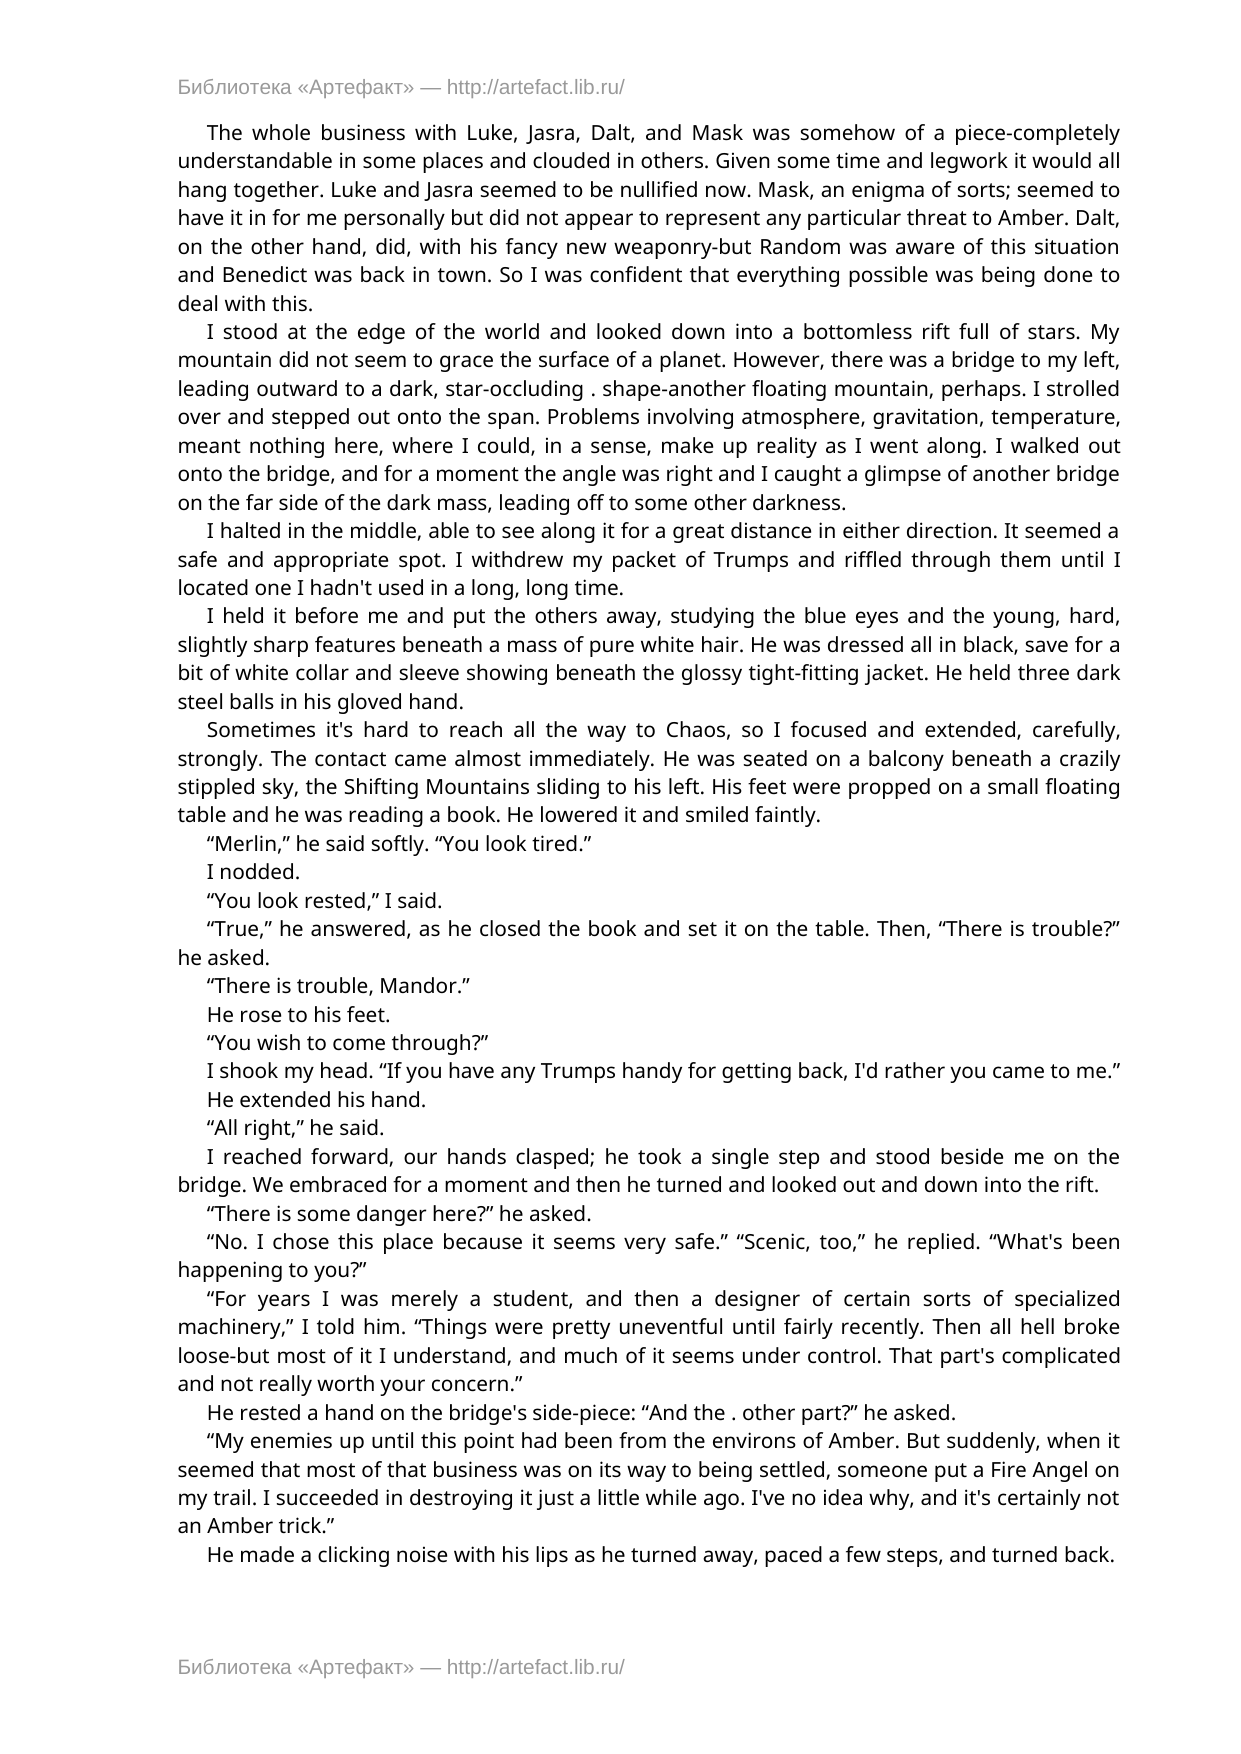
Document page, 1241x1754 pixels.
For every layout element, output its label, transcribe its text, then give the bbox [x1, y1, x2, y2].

text “For years I was merely a student, and then a designer of certain sorts of specialized machinery,” I told him. “Things were pretty uneventful until fairly recently. Then all hell broke loose-but most of it I understand, and much of it seems under control. That part's complicated and not really worth your concern.” [177, 1284, 1122, 1398]
text He rested a hand on the bridge's side-piece: “And the . other part?” he asked. [177, 1398, 1122, 1426]
text “Merlin,” he said softly. “You look tired.” [177, 829, 1122, 857]
text I halted in the middle, able to see along it for a great distance in either direction. It seemed a safe and appropriate spot. I withdrew my packet of Trumps and riffled through them until I located one I hadn't used in a long, long time. [177, 516, 1122, 602]
text I reached forward, our hands clasped; he took a single step and stood beside me on the bridge. We embraced for a moment and then he turned and looked out and down into the rift. [177, 1142, 1122, 1199]
text I stood at the edge of the world and looked down into a bottomless rift full of stars. My mountain did not seem to grace the surface of a planet. However, there was a bridge to my left, leading outward to a dark, star-occluding . shape-another floating mountain, perhaps. I strolled over and stepped out onto the span. Problems involving atmosphere, gravitation, temperature, meant nothing here, where I could, in a sense, make up reality as I went along. I walked out onto the bridge, and for a moment the angle was right and I caught a glimpse of another bridge on the far side of the dark mass, leading off to some other darkness. [177, 317, 1122, 516]
text “You wish to come through?” [177, 1028, 1122, 1057]
text “No. I chose this place because it seems very safe.” “Scenic, too,” he replied. “What's been happening to you?” [177, 1227, 1122, 1284]
text “My enemies up until this point had been from the environs of Amber. But suddenly, when it seemed that most of that business was on its way to being settled, someone put a Fire Angel on my trail. I succeeded in destroying it just a little while ago. I've no idea why, and it's certainly not an Amber trick.” [177, 1426, 1122, 1540]
text Sometimes it's hard to reach all the way to Chaos, so I focused and extended, carefully, strongly. The contact came almost immediately. He was seated on a balcony beneath a crazily stippled sky, the Shifting Mountains sliding to his left. His feet were propped on a small floating table and he was reading a book. He lowered it and smiled faintly. [177, 715, 1122, 829]
text I nodded. [177, 857, 1122, 886]
text I shook my head. “If you have any Trumps handy for getting back, I'd rather you came to me.” [177, 1057, 1122, 1085]
text “There is trouble, Mandor.” [177, 971, 1122, 1000]
text I held it before me and put the others away, studying the blue eyes and the young, hard, slightly sharp features beneath a mass of pure white hair. He was dressed all in black, save for a bit of white collar and sleeve showing beneath the glossy tight-fitting jacket. He held three dark steel balls in his gloved hand. [177, 602, 1122, 715]
text “There is some danger here?” he asked. [177, 1199, 1122, 1227]
text He made a clicking noise with his lips as he turned away, paced a few steps, and turned back. [177, 1540, 1122, 1568]
text “You look rested,” I said. [177, 886, 1122, 914]
text “True,” he answered, as he closed the book and set it on the table. Then, “There is trouble?” he asked. [177, 914, 1122, 971]
text The whole business with Luke, Jasra, Dalt, and Mask was somehow of a piece-completely understandable in some places and clouded in others. Given some time and legwork it would all hang together. Luke and Jasra seemed to be nullified now. Mask, an enigma of sorts; seemed to have it in for me personally but did not appear to represent any particular threat to Amber. Dalt, on the other hand, did, with his fancy new weaponry-but Random was aware of this situation and Benedict was back in town. So I was confident that everything possible was being done to deal with this. [177, 118, 1122, 317]
text “All right,” he said. [177, 1113, 1122, 1142]
text He rose to his feet. [177, 1000, 1122, 1028]
text He extended his hand. [177, 1085, 1122, 1113]
